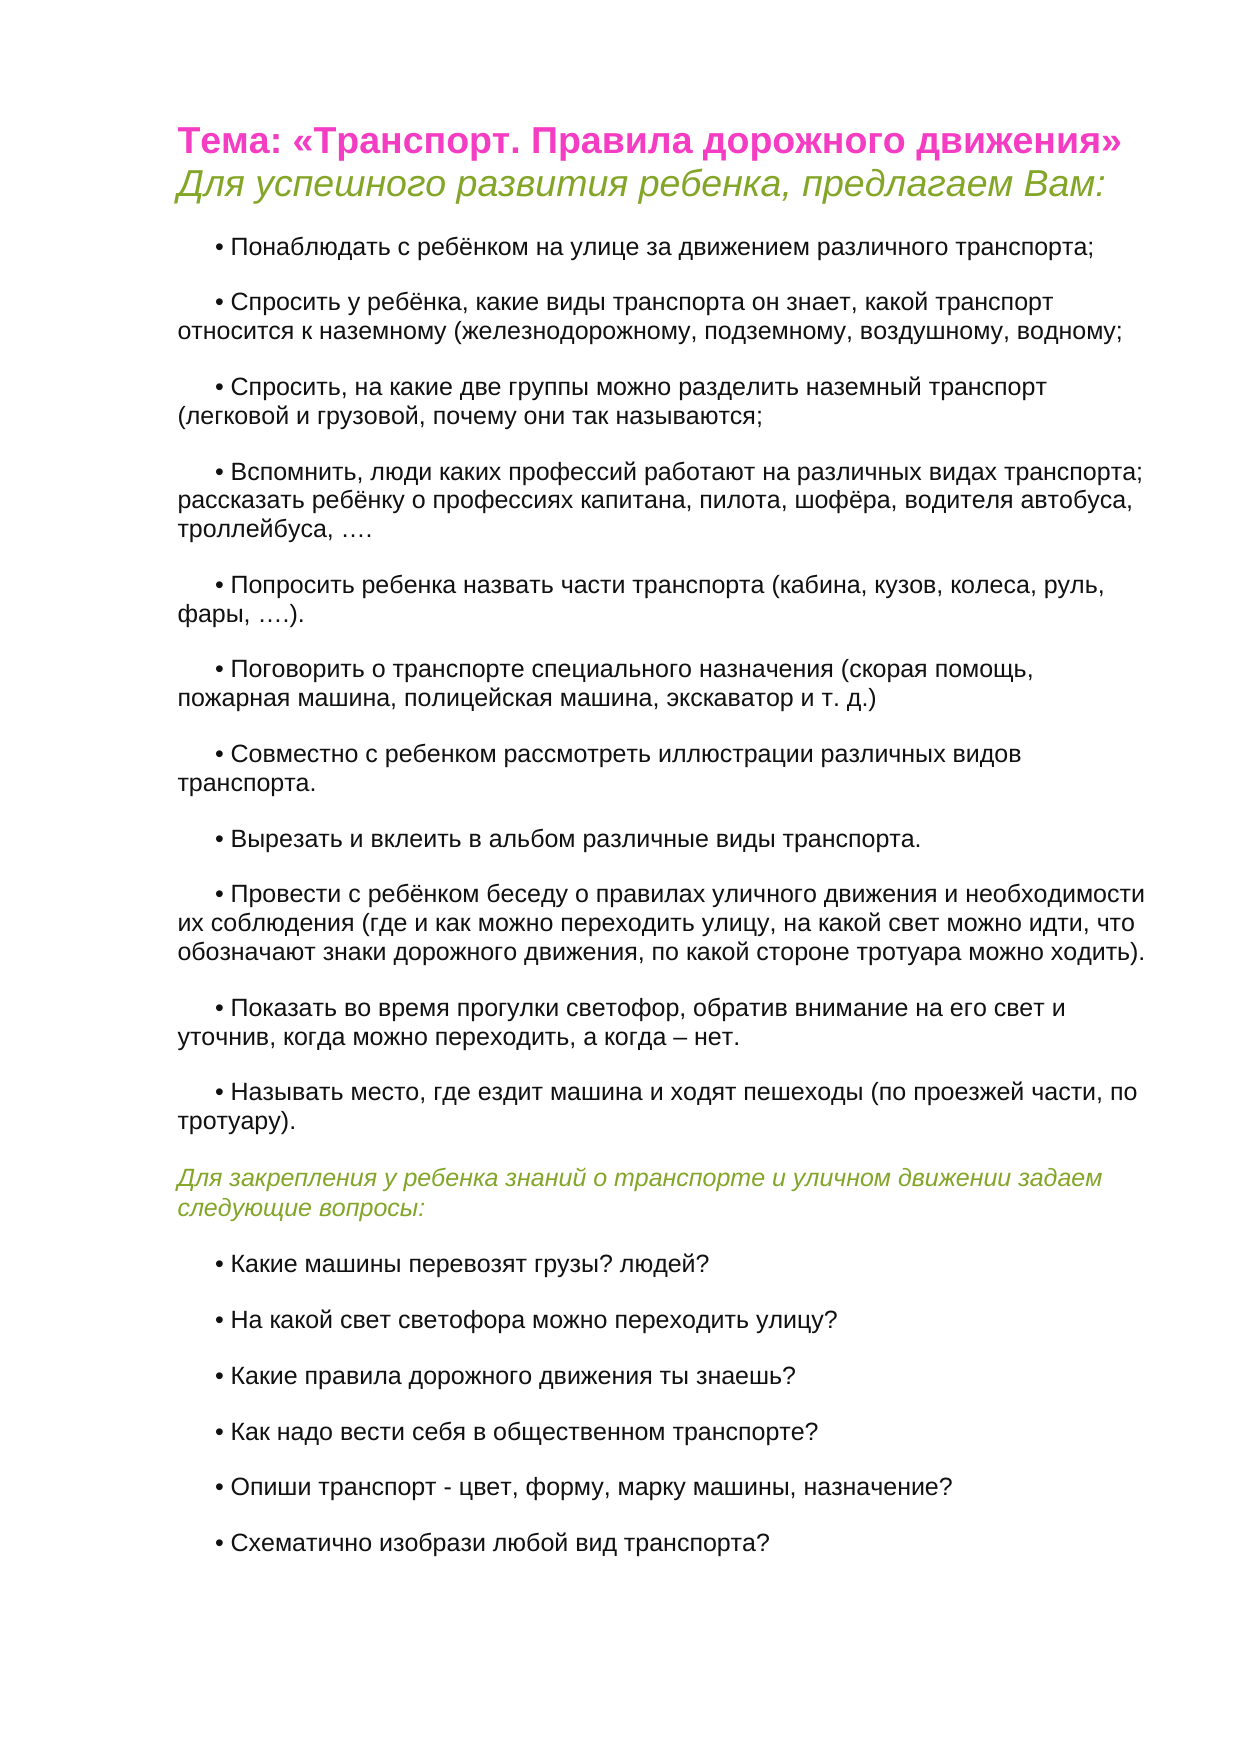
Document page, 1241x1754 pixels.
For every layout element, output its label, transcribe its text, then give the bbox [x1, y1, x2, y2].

text Для закрепления у ребенка знаний о транспорте и уличном движении задаем следующие вопросы: [177, 1162, 1152, 1222]
text • Совместно с ребенком рассмотреть иллюстрации различных видов транспорта. [177, 739, 1152, 796]
text • На какой свет светофора можно переходить улицу? [177, 1305, 1152, 1333]
text • Поговорить о транспорте специального назначения (скорая помощь, пожарная машина, полицейская машина, экскаватор и т. д.) [177, 654, 1152, 712]
text • Вырезать и вклеить в альбом различные виды транспорта. [177, 823, 1152, 852]
text • Какие правила дорожного движения ты знаешь? [177, 1361, 1152, 1389]
text • Схематично изобрази любой вид транспорта? [177, 1528, 1152, 1557]
text • Вспомнить, люди каких профессий работают на различных видах транспорта; рассказать ребёнку о профессиях капитана, пилота, шофёра, водителя автобуса, троллейбуса, …. [177, 456, 1152, 543]
text • Провести с ребёнком беседу о правилах уличного движения и необходимости их соблюдения (где и как можно переходить улицу, на какой свет можно идти, что обозначают знаки дорожного движения, по какой стороне тротуара можно ходить). [177, 879, 1152, 966]
text • Опиши транспорт - цвет, форму, марку машины, назначение? [177, 1472, 1152, 1501]
text Для успешного развития ребенка, предлагаем Вам: [177, 161, 1152, 204]
text • Спросить у ребёнка, какие виды транспорта он знает, какой транспорт относится к наземному (железнодорожному, подземному, воздушному, водному; [177, 287, 1152, 345]
text • Показать во время прогулки светофор, обратив внимание на его свет и уточнив, когда можно переходить, а когда – нет. [177, 993, 1152, 1050]
text • Понаблюдать с ребёнком на улице за движением различного транспорта; [177, 231, 1152, 260]
text Тема: «Транспорт. Правила дорожного движения» [177, 118, 1152, 161]
text • Какие машины перевозят грузы? людей? [177, 1249, 1152, 1278]
text • Спросить, на какие две группы можно разделить наземный транспорт (легковой и грузовой, почему они так называются; [177, 372, 1152, 429]
text • Как надо вести себя в общественном транспорте? [177, 1416, 1152, 1445]
text • Попросить ребенка назвать части транспорта (кабина, кузов, колеса, руль, фары, ….). [177, 570, 1152, 627]
text • Называть место, где ездит машина и ходят пешеходы (по проезжей части, по тротуару). [177, 1077, 1152, 1135]
